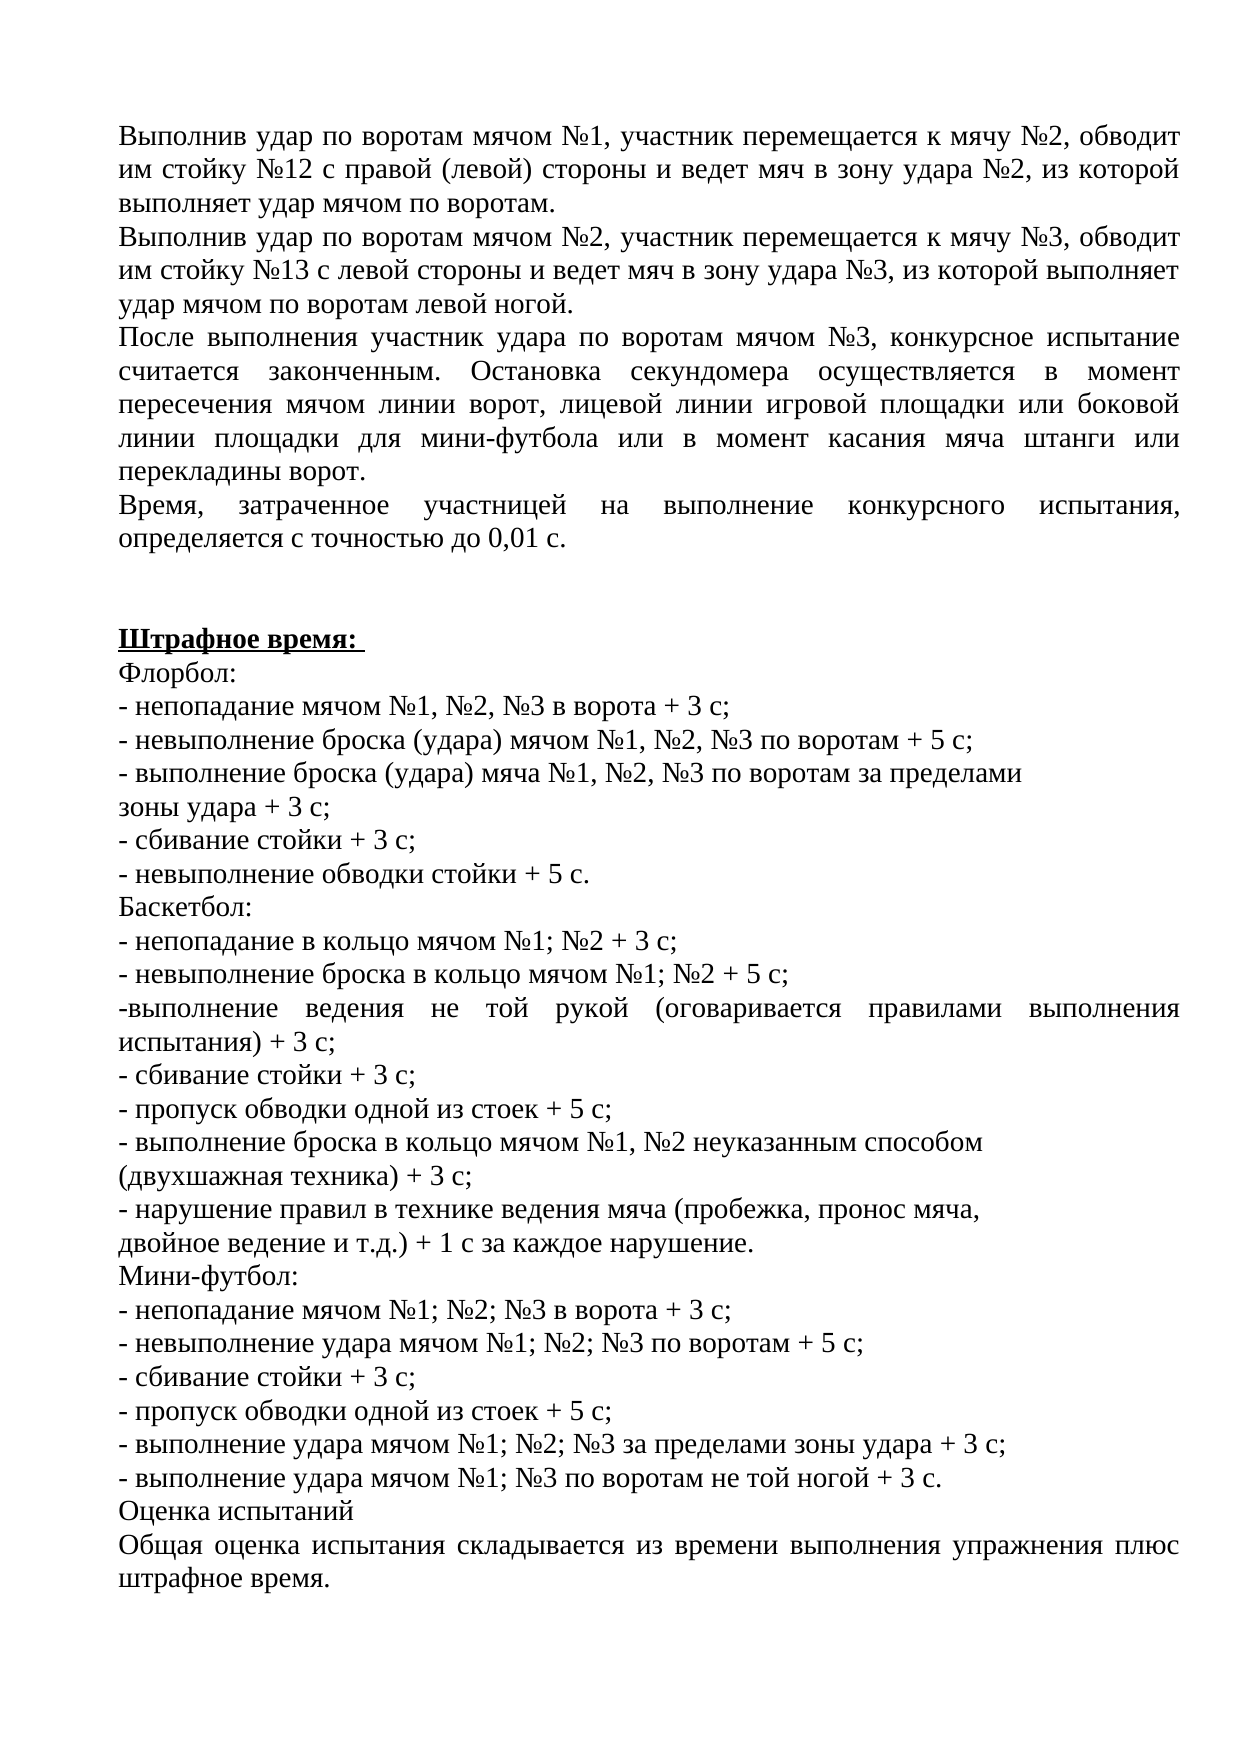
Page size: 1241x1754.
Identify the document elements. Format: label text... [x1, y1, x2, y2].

text двойное ведение и т.д.) + 1 с за каждое нарушение. [118, 1225, 1181, 1258]
text - невыполнение броска в кольцо мячом №1; №2 + 5 с; [118, 957, 1181, 990]
text После выполнения участник удара по воротам мячом №3, конкурсное испытание считается законченным. Остановка секундомера осуществляется в момент пересечения мячом линии ворот, лицевой линии игровой площадки или боковой линии площадки для мини-футбола или в момент касания мяча штанги или перекладины ворот. [118, 319, 1181, 487]
text зоны удара + 3 с; [118, 789, 1181, 822]
text Выполнив удар по воротам мячом №1, участник перемещается к мячу №2, обводит им стойку №12 с правой (левой) стороны и ведет мяч в зону удара №2, из которой выполняет удар мячом по воротам. [118, 118, 1181, 219]
text - выполнение удара мячом №1; №3 по воротам не той ногой + 3 с. [118, 1460, 1181, 1493]
text - нарушение правил в технике ведения мяча (пробежка, пронос мяча, [118, 1191, 1181, 1225]
text Время, затраченное участницей на выполнение конкурсного испытания, определяется с точностью до 0,01 с. [118, 487, 1181, 554]
text Штрафное время: [118, 621, 1181, 655]
text - непопадание мячом №1; №2; №3 в ворота + 3 с; [118, 1292, 1181, 1326]
text (двухшажная техника) + 3 с; [118, 1158, 1181, 1191]
text - непопадание мячом №1, №2, №3 в ворота + 3 с; [118, 688, 1181, 722]
text - сбивание стойки + 3 с; [118, 822, 1181, 856]
text Баскетбол: [118, 889, 1181, 923]
text - непопадание в кольцо мячом №1; №2 + 3 с; [118, 923, 1181, 957]
text - невыполнение броска (удара) мячом №1, №2, №3 по воротам + 5 с; [118, 722, 1181, 755]
text Общая оценка испытания складывается из времени выполнения упражнения плюс штрафное время. [118, 1527, 1181, 1594]
text Оценка испытаний [118, 1493, 1181, 1527]
text Флорбол: [118, 655, 1181, 688]
text - выполнение удара мячом №1; №2; №3 за пределами зоны удара + 3 с; [118, 1426, 1181, 1460]
text - невыполнение удара мячом №1; №2; №3 по воротам + 5 с; [118, 1326, 1181, 1359]
text - пропуск обводки одной из стоек + 5 с; [118, 1091, 1181, 1124]
text -выполнение ведения не той рукой (оговаривается правилами выполнения испытания) + 3 с; [118, 990, 1181, 1057]
text - выполнение броска в кольцо мячом №1, №2 неуказанным способом [118, 1124, 1181, 1158]
text - невыполнение обводки стойки + 5 с. [118, 856, 1181, 889]
text Выполнив удар по воротам мячом №2, участник перемещается к мячу №3, обводит им стойку №13 с левой стороны и ведет мяч в зону удара №3, из которой выполняет удар мячом по воротам левой ногой. [118, 219, 1181, 319]
text - пропуск обводки одной из стоек + 5 с; [118, 1393, 1181, 1426]
text Мини-футбол: [118, 1258, 1181, 1292]
text - выполнение броска (удара) мяча №1, №2, №3 по воротам за пределами [118, 755, 1181, 789]
text - сбивание стойки + 3 с; [118, 1359, 1181, 1393]
text - сбивание стойки + 3 с; [118, 1057, 1181, 1091]
